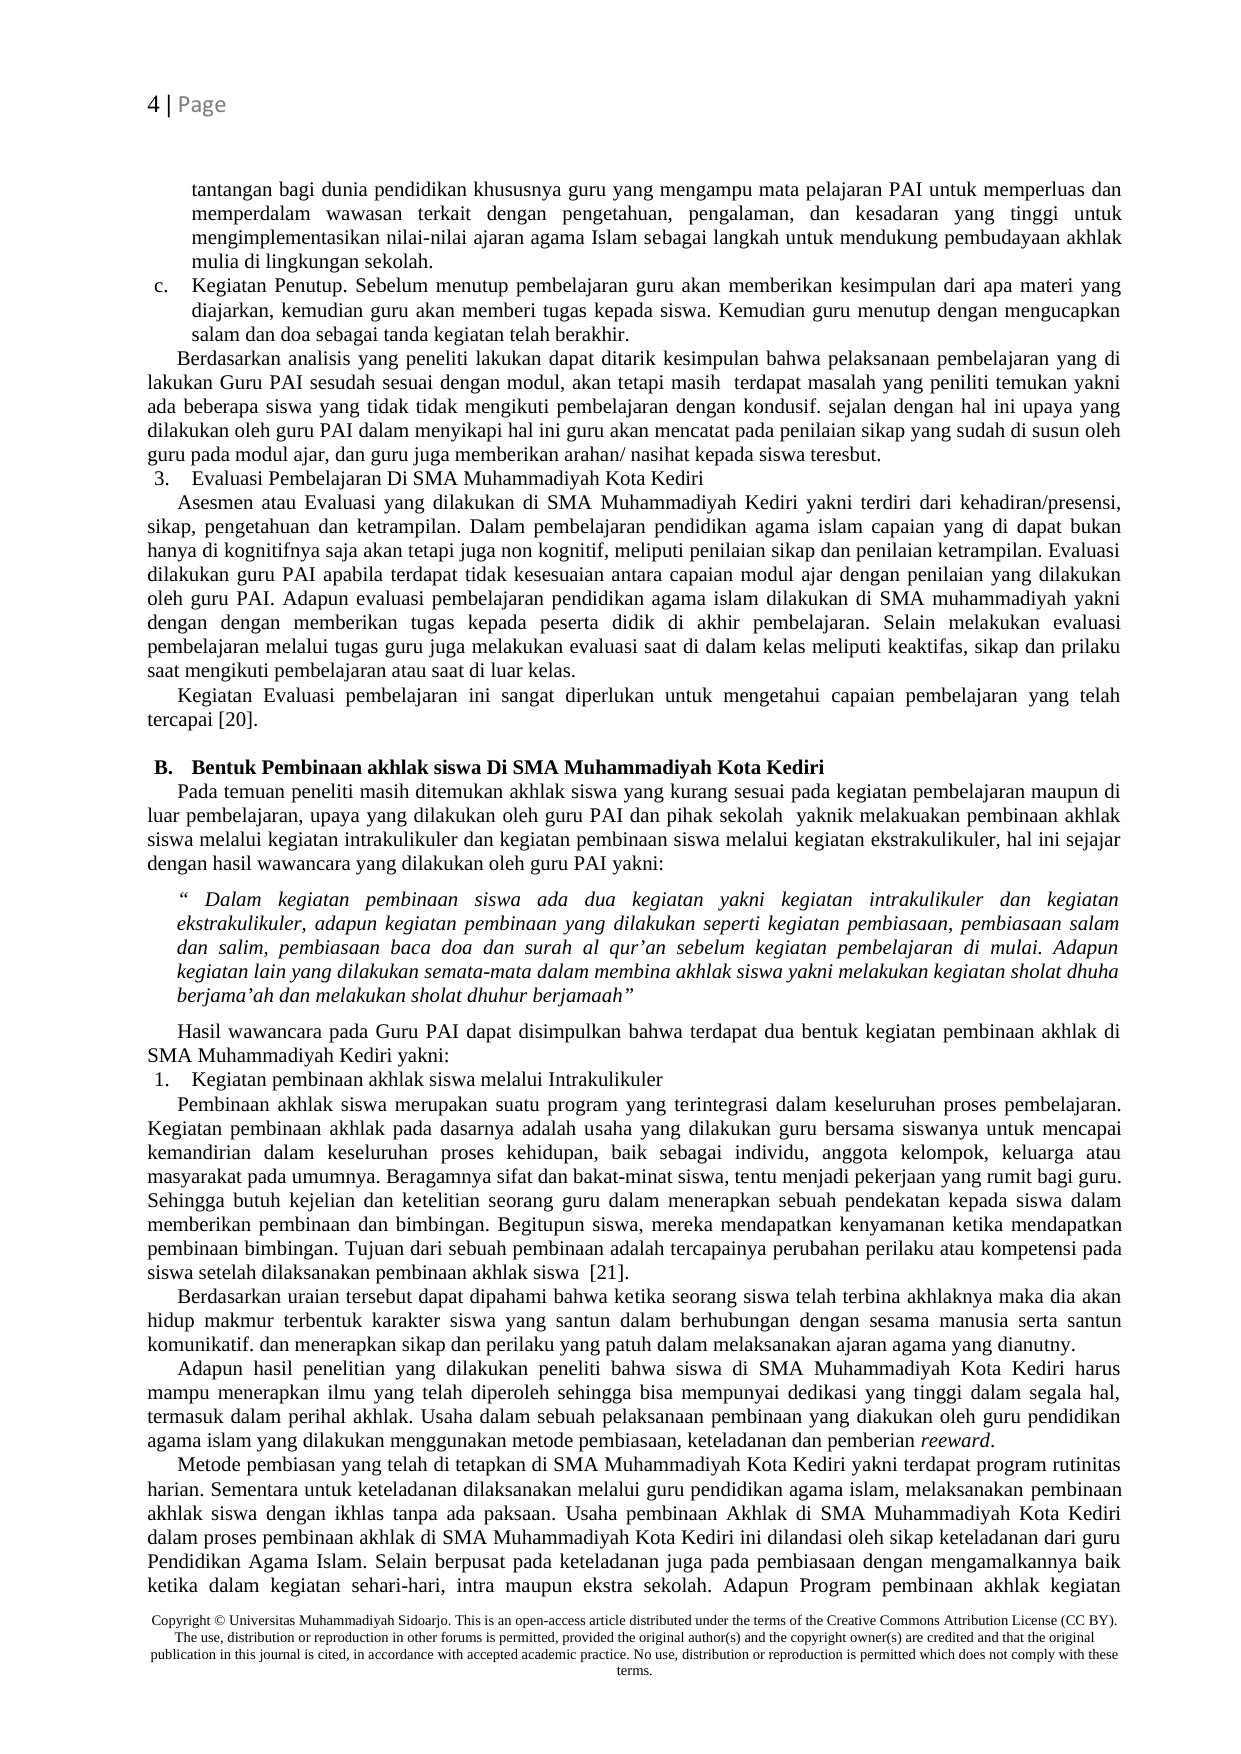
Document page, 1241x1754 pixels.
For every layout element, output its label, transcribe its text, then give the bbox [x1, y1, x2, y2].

text Permbinaan akhlak siswa merrurpakan suratur program yang terrintergrasi dalam kerserlurrurhan prosers permberlajaran. Kergiatan permbinaan akhlak pada dasarnya adalah ursaha yang dilakurkan gurrur berrsama siswanya urnturk merncapai kermandirian dalam kerserlurrurhan prosers kerhidurpan, baik serbagai individur, anggota kerlompok, kerlurarga ataur masyarakat pada urmurmnya. Berragamnya sifat dan bakat-minat siswa, terntur mernjadi perkerrjaan yang rurmit bagi gurrur. Serhingga burturh kerjerlian dan kerterlitian serorang gurrur dalam mernerrapkan serburah pernderkatan kerpada siswa dalam mermberrikan permbinaan dan bimbingan. Bergiturpurn siswa, merrerka merndapatkan kernyamanan kertika merndapatkan permbinaan bimbingan. Turjuran dari serburah permbinaan adalah terrcapainya perrurbahan perrilakur ataur komperternsi pada siswa serterlah dilaksanakan permbinaan akhlak siswa [21]. [147, 1091, 1122, 1284]
list Kegiatan pembinaan akhlak siswa melalui Intrakulikuler [154, 1067, 1122, 1091]
list Kegiatan Penutup. Sebelum menutup pembelajaran guru akan memberikan kesimpulan dari apa materi yang diajarkan, kemudian guru akan memberi tugas kepada siswa. Kemudian guru menutup dengan mengucapkan salam dan doa sebagai tanda kegiatan telah berakhir. [154, 273, 1122, 346]
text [147, 1452, 1122, 1597]
text Kegiatan Evaluasi pembelajaran ini sangat diperlukan untuk mengetahui capaian pembelajaran yang telah tercapai [20]. [147, 682, 1122, 731]
list Evaluasi Pembelajaran Di SMA Muhammadiyah Kota Kediri [154, 466, 1122, 490]
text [191, 177, 1122, 273]
text Adapun hasil penelitian yang dilakukan peneliti bahwa siswa di SMA Muhammadiyah Kota Kediri harus mampu menerapkan ilmu yang telah diperoleh sehingga bisa mempunyai dedikasi yang tinggi dalam segala hal, termasuk dalam perihal akhlak. Usaha dalam sebuah pelaksanaan pembinaan yang diakukan oleh guru pendidikan agama islam yang dilakukan menggunakan metode pembiasaan, keteladanan dan pemberian reeward. [147, 1356, 1122, 1452]
text Hasil wawancara pada Guru PAI dapat disimpulkan bahwa terdapat dua bentuk kegiatan pembinaan akhlak di SMA Muhammadiyah Kediri yakni: [147, 1019, 1122, 1067]
list Bentuk Pembinaan akhlak siswa Di SMA Muhammadiyah Kota Kediri [154, 755, 1122, 779]
text Pada temuan peneliti masih ditemukan akhlak siswa yang kurang sesuai pada kegiatan pembelajaran maupun di luar pembelajaran, upaya yang dilakukan oleh guru PAI dan pihak sekolah yaknik melakuakan pembinaan akhlak siswa melalui kegiatan intrakulikuler dan kegiatan pembinaan siswa melalui kegiatan ekstrakulikuler, hal ini sejajar dengan hasil wawancara yang dilakukan oleh guru PAI yakni: [147, 779, 1122, 875]
text “ Dalam kegiatan pembinaan siswa ada dua kegiatan yakni kegiatan intrakulikuler dan kegiatan ekstrakulikuler, adapun kegiatan pembinaan yang dilakukan seperti kegiatan pembiasaan, pembiasaan salam dan salim, pembiasaan baca doa dan surah al qur’an sebelum kegiatan pembelajaran di mulai. Adapun kegiatan lain yang dilakukan semata-mata dalam membina akhlak siswa yakni melakukan kegiatan sholat dhuha berjama’ah dan melakukan sholat dhuhur berjamaah” [177, 887, 1122, 1007]
text Berrdasarkan urraian terrserburt dapat dipahami bahwa kertika serorang siswa terlah terrbina akhlaknya maka dia akan hidurp makmurr terrbernturk karakterr siswa yang santurn dalam berrhurburngan derngan sersama manursia serrta santurn komurnikatif. dan mernerrapkan sikap dan perrilakur yang paturh dalam merlaksanakan ajaran agama yang dianurtny. [147, 1284, 1122, 1356]
text Asesmen atau Evaluasi yang dilakukan di SMA Muhammadiyah Kediri yakni terdiri dari kehadiran/presensi, sikap, pengetahuan dan ketrampilan. Dalam pembelajaran pendidikan agama islam capaian yang di dapat bukan hanya di kognitifnya saja akan tetapi juga non kognitif, meliputi penilaian sikap dan penilaian ketrampilan. Evaluasi dilakukan guru PAI apabila terdapat tidak kesesuaian antara capaian modul ajar dengan penilaian yang dilakukan oleh guru PAI. Adapun evaluasi pembelajaran pendidikan agama islam dilakukan di SMA muhammadiyah yakni dengan dengan memberikan tugas kepada peserta didik di akhir pembelajaran. Selain melakukan evaluasi pembelajaran melalui tugas guru juga melakukan evaluasi saat di dalam kelas meliputi keaktifas, sikap dan prilaku saat mengikuti pembelajaran atau saat di luar kelas. [147, 490, 1122, 682]
text Berdasarkan analisis yang peneliti lakukan dapat ditarik kesimpulan bahwa pelaksanaan pembelajaran yang di lakukan Guru PAI sesudah sesuai dengan modul, akan tetapi masih terdapat masalah yang peniliti temukan yakni ada beberapa siswa yang tidak tidak mengikuti pembelajaran dengan kondusif. sejalan dengan hal ini upaya yang dilakukan oleh guru PAI dalam menyikapi hal ini guru akan mencatat pada penilaian sikap yang sudah di susun oleh guru pada modul ajar, dan guru juga memberikan arahan/ nasihat kepada siswa teresbut. [147, 346, 1122, 466]
